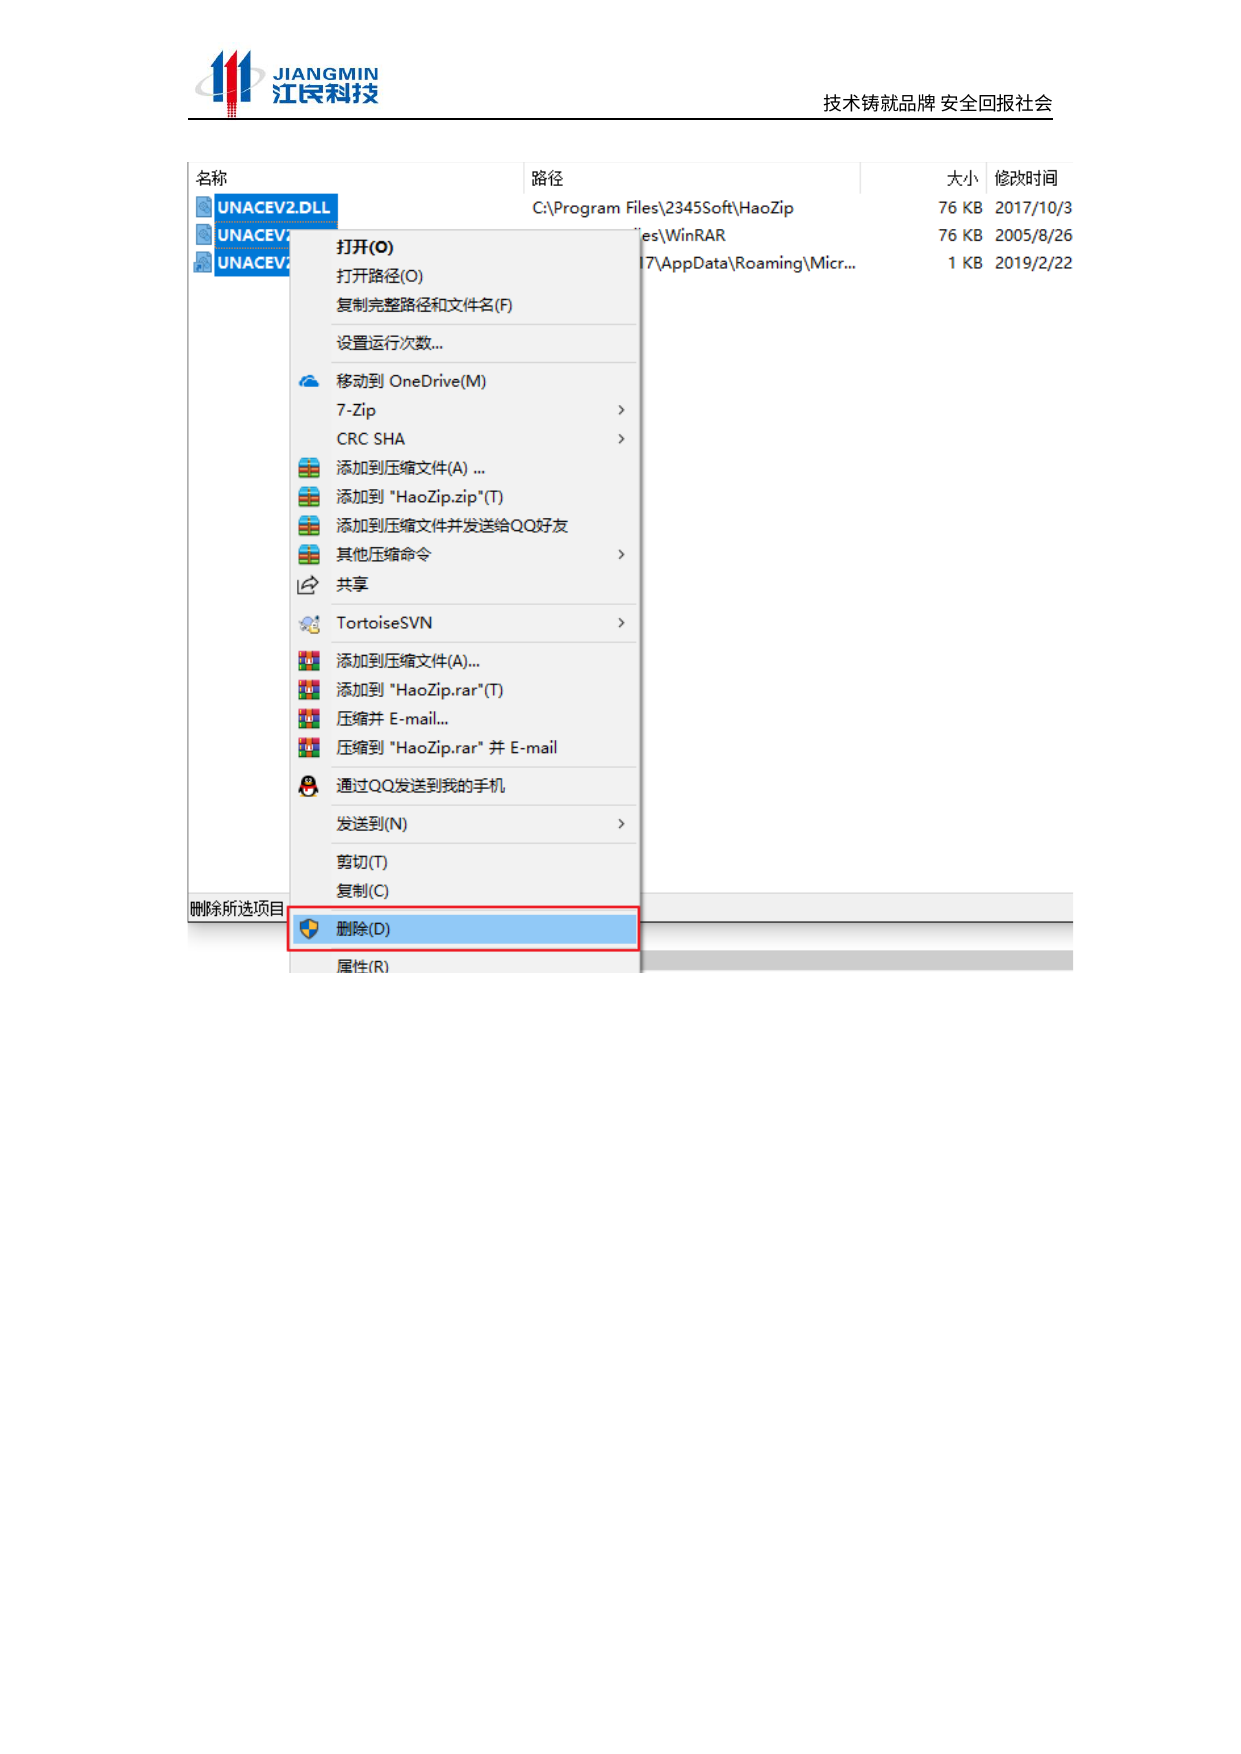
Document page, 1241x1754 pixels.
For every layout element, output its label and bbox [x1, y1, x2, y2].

picture [187, 162, 1074, 973]
picture [175, 42, 402, 124]
